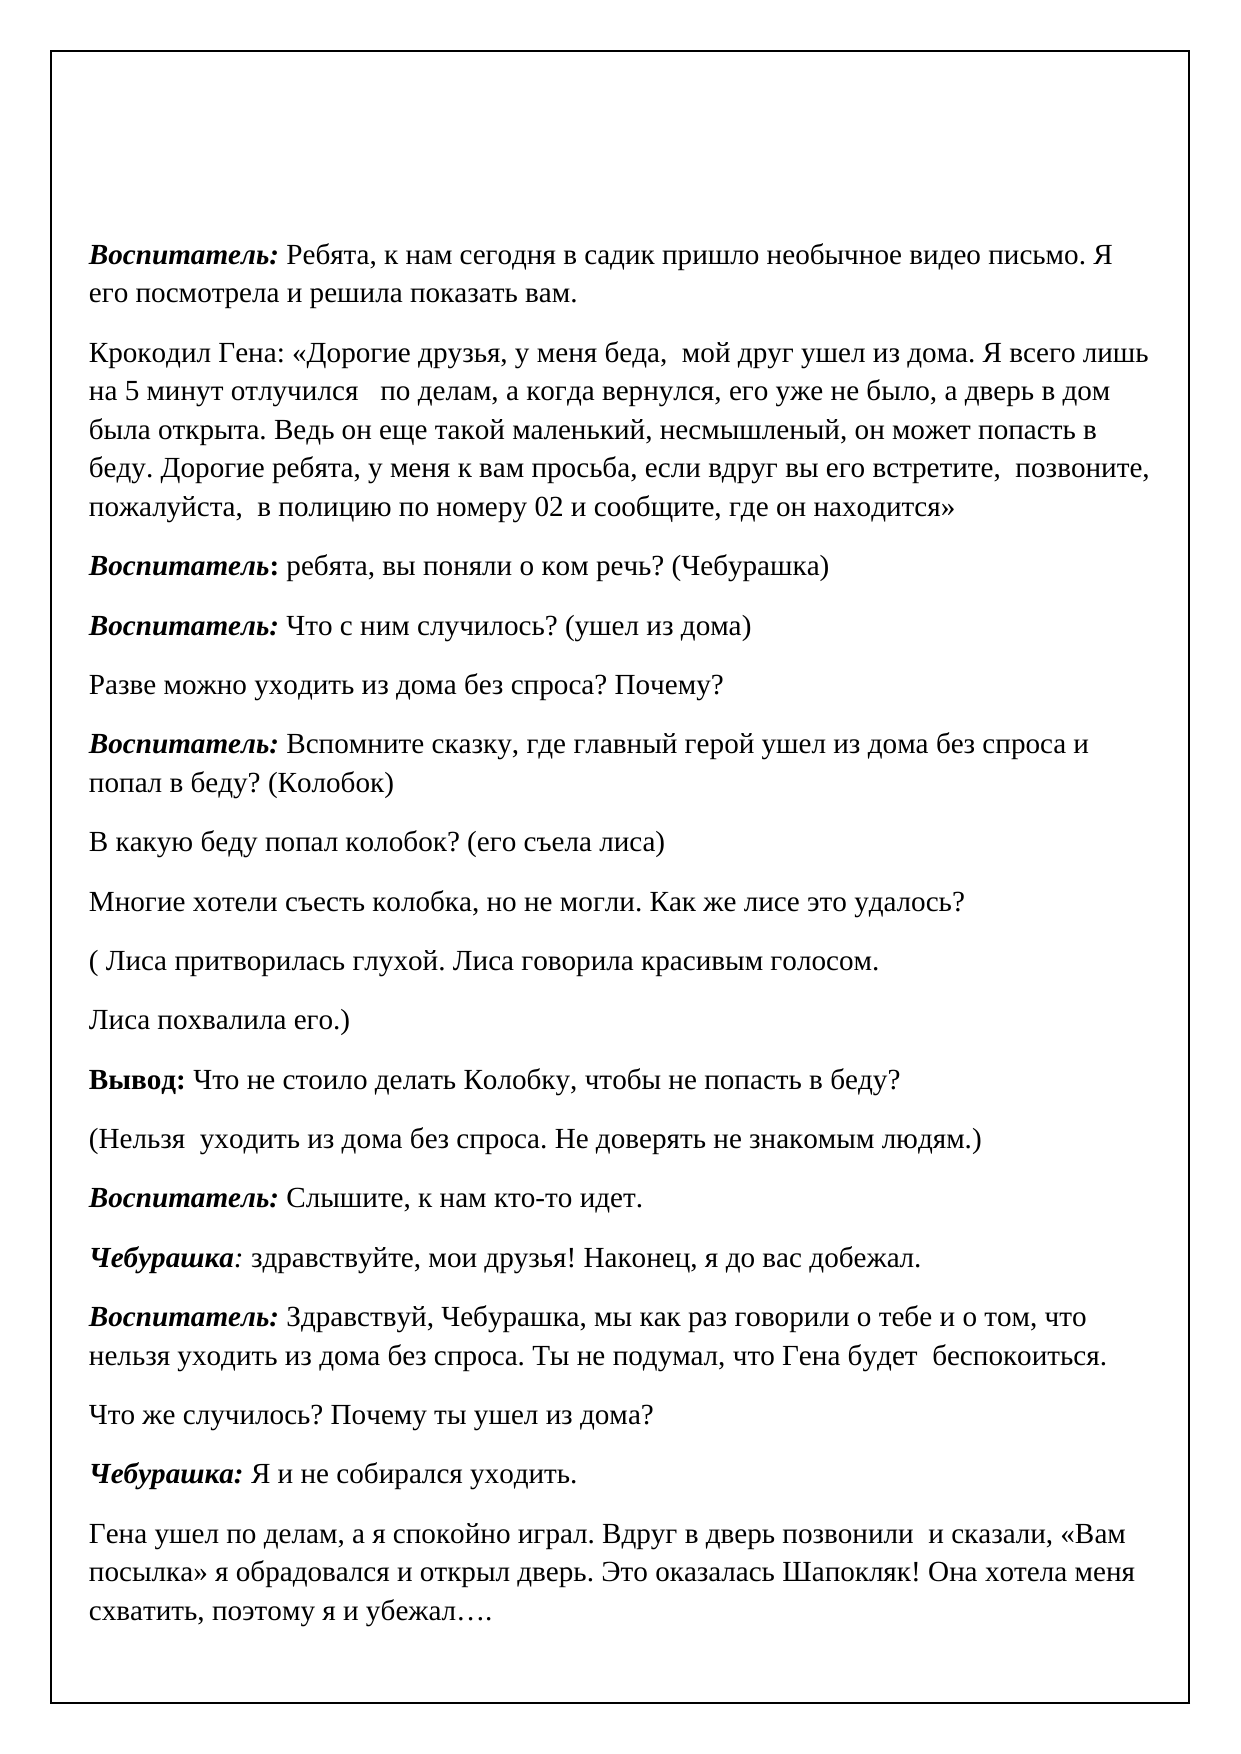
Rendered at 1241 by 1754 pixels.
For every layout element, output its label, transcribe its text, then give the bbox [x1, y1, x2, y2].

text Гена ушел по делам, а я спокойно играл. Вдруг в дверь позвонили и сказали, «Вам посылка» я обрадовался и открыл дверь. Это оказалась Шапокляк! Она хотела меня схватить, поэтому я и убежал…. [89, 1516, 1152, 1627]
text Воспитатель: ребята, вы поняли о ком речь? (Чебурашка) [89, 548, 1152, 582]
text Воспитатель: Вспомните сказку, где главный герой ушел из дома без спроса и попал в беду? (Колобок) [89, 726, 1152, 798]
text В какую беду попал колобок? (его съела лиса) [89, 824, 1152, 858]
text Воспитатель: Здравствуй, Чебурашка, мы как раз говорили о тебе и о том, что нельзя уходить из дома без спроса. Ты не подумал, что Гена будет беспокоиться. [89, 1299, 1152, 1371]
text Воспитатель: Ребята, к нам сегодня в садик пришло необычное видео письмо. Я его посмотрела и решила показать вам. [89, 237, 1152, 309]
text Что же случилось? Почему ты ушел из дома? [89, 1397, 1152, 1431]
text Лиса похвалила его.) [89, 1002, 1152, 1036]
text Воспитатель: Слышите, к нам кто-то идет. [89, 1181, 1152, 1214]
text Воспитатель: Что с ним случилось? (ушел из дома) [89, 608, 1152, 641]
text Многие хотели съесть колобка, но не могли. Как же лисе это удалось? [89, 884, 1152, 917]
text (Нельзя уходить из дома без спроса. Не доверять не знакомым людям.) [89, 1121, 1152, 1155]
text Крокодил Гена: «Дорогие друзья, у меня беда, мой друг ушел из дома. Я всего лишь на 5 минут отлучился по делам, а когда вернулся, его уже не было, а дверь в дом была открыта. Ведь он еще такой маленький, несмышленый, он может попасть в беду. Дорогие ребята, у меня к вам просьба, если вдруг вы его встретите, позвоните, пожалуйста, в полицию по номеру 02 и сообщите, где он находится» [89, 335, 1152, 522]
text Вывод: Что не стоило делать Колобку, чтобы не попасть в беду? [89, 1062, 1152, 1095]
text Чебурашка: Я и не собирался уходить. [89, 1457, 1152, 1490]
text Разве можно уходить из дома без спроса? Почему? [89, 667, 1152, 701]
text Чебурашка: здравствуйте, мои друзья! Наконец, я до вас добежал. [89, 1240, 1152, 1273]
text ( Лиса притворилась глухой. Лиса говорила красивым голосом. [89, 943, 1152, 977]
